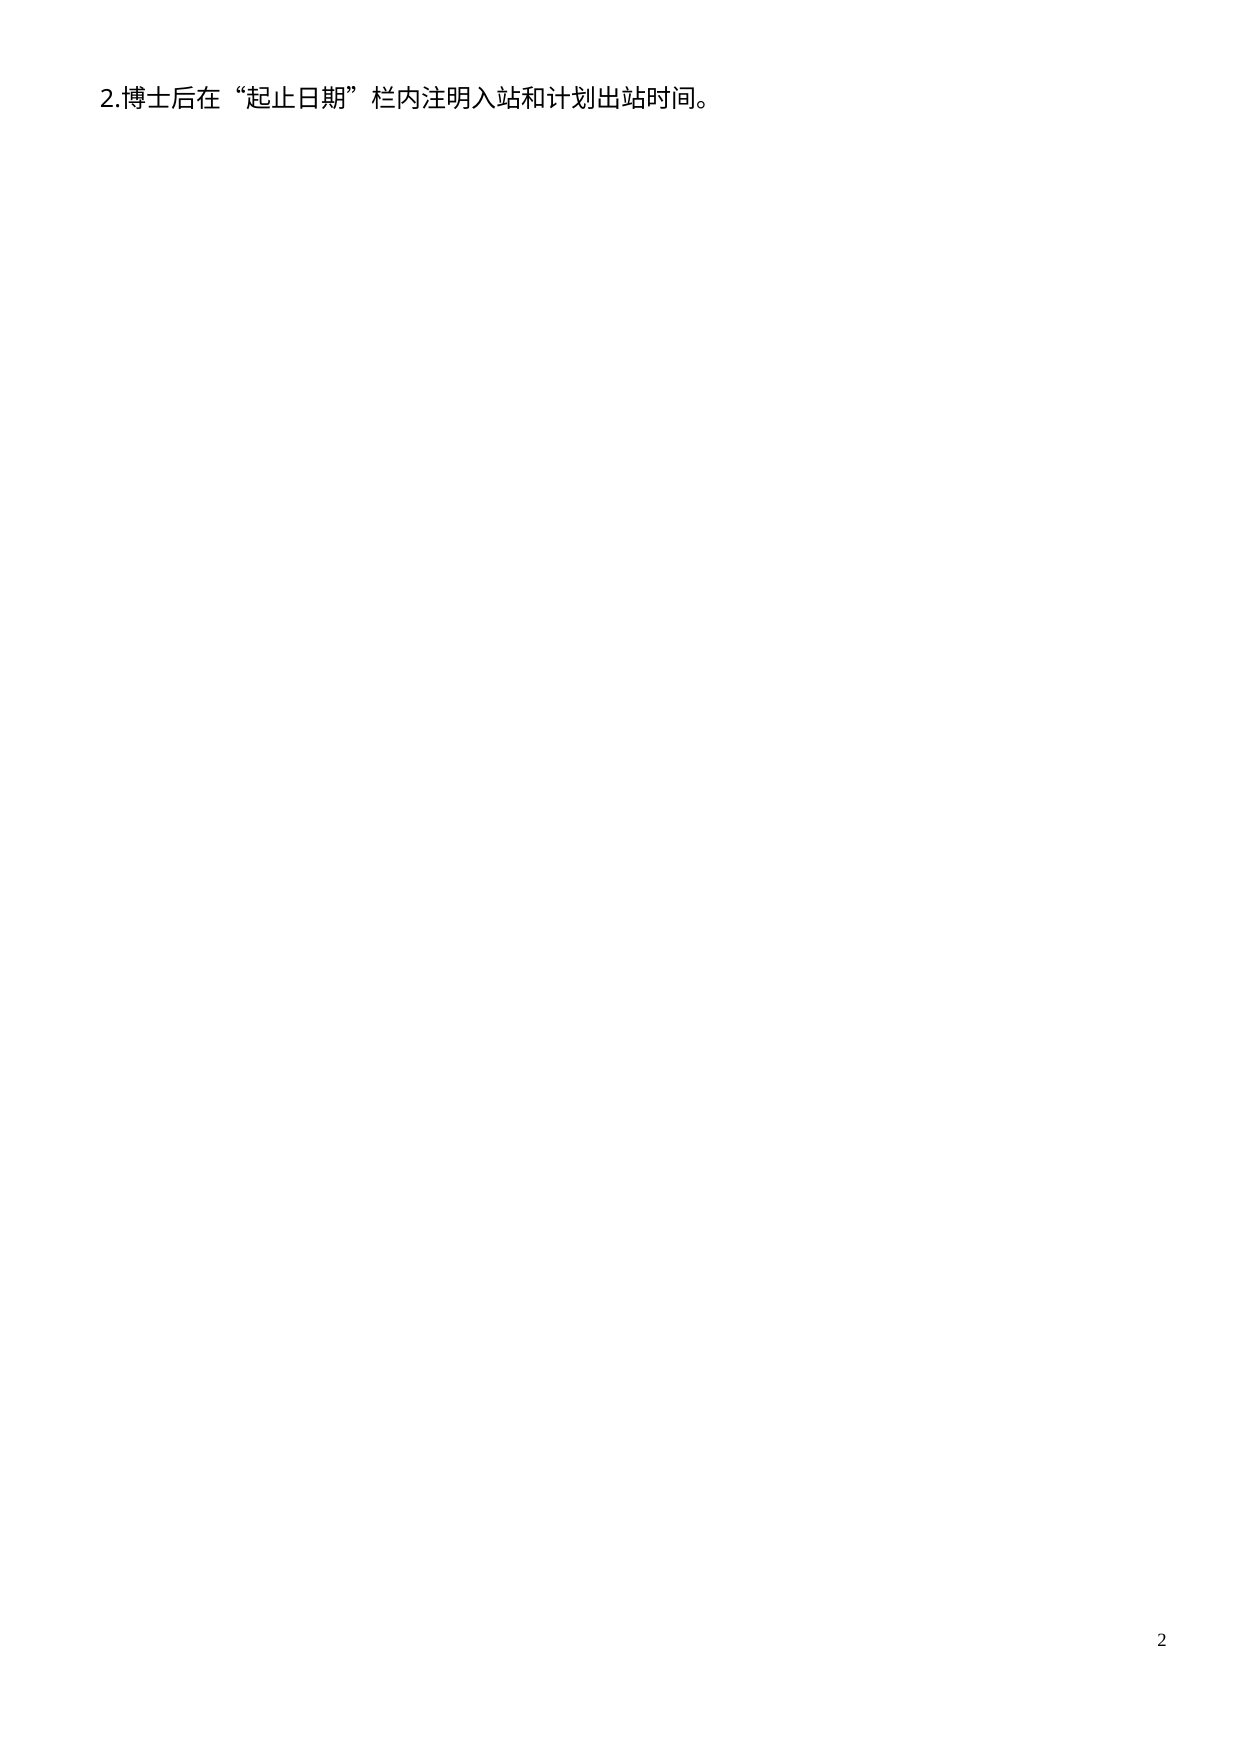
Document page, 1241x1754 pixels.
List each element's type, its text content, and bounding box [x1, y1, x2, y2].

text 2.博士后在“起止日期”栏内注明入站和计划出站时间。 [74, 64, 1079, 129]
